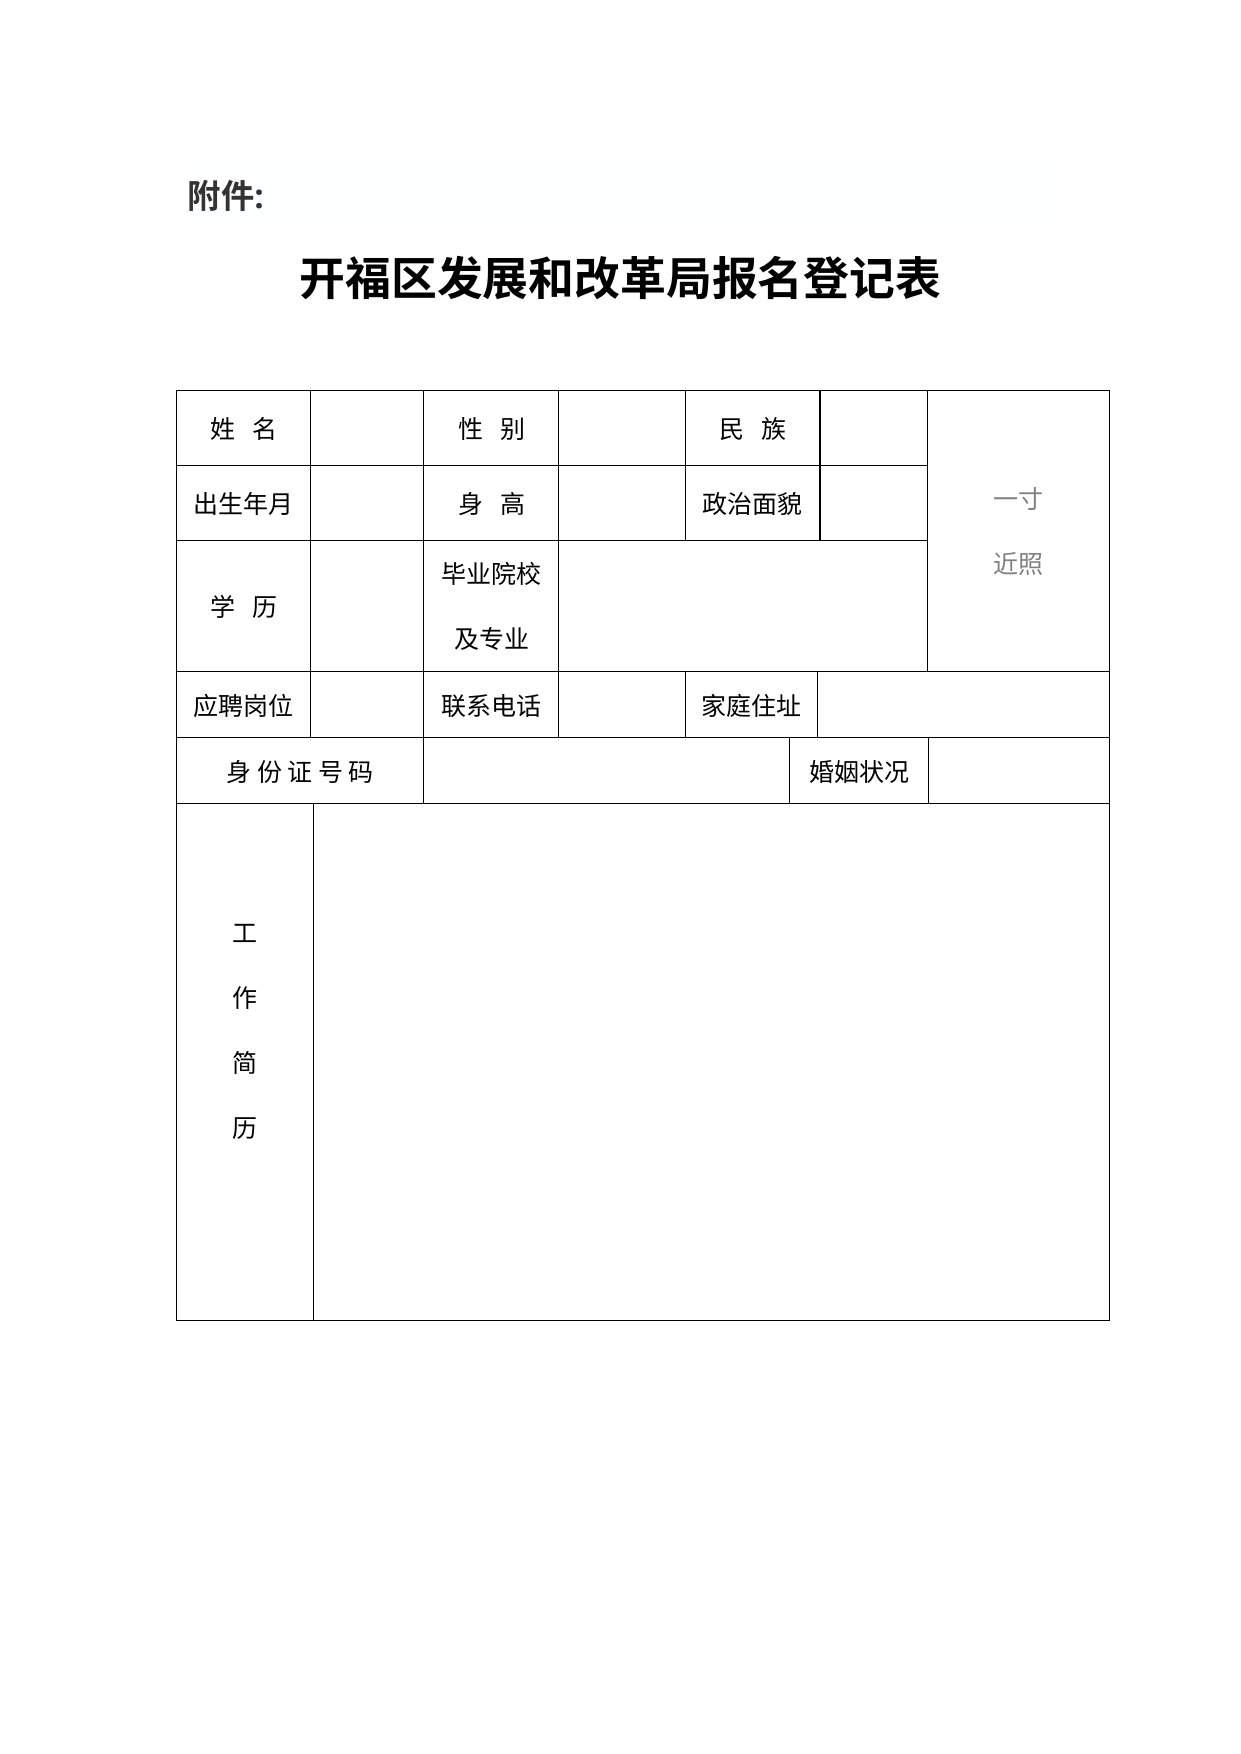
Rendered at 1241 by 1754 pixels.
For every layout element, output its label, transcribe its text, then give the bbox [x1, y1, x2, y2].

table_header [821, 391, 927, 464]
table_cell [559, 672, 685, 737]
table_cell 家庭住址 [686, 672, 817, 737]
table_cell [559, 541, 927, 671]
table_header 民 族 [686, 391, 819, 464]
table_cell [311, 672, 423, 737]
table_cell [929, 738, 1109, 803]
table_cell 身 高 [424, 466, 558, 539]
table_cell [821, 466, 927, 539]
table_cell [314, 804, 1109, 1320]
table_cell [311, 466, 423, 539]
table_cell 工 作 简 历 [177, 804, 313, 1320]
table_header 性 别 [424, 391, 558, 464]
text 开福区发展和改革局报名登记表 [187, 227, 1053, 324]
table_cell 毕业院校 及专业 [424, 541, 558, 671]
table_cell 应聘岗位 [177, 672, 310, 737]
text 附件: [187, 162, 1053, 227]
table_cell 学 历 [177, 541, 310, 671]
table_header 一寸 近照 [928, 391, 1109, 671]
table_header [311, 391, 423, 464]
table_cell 出生年月 [177, 466, 310, 539]
table_header [559, 391, 685, 464]
table_cell [818, 672, 1109, 737]
table_cell 婚姻状况 [790, 738, 928, 803]
table_cell 政治面貌 [686, 466, 819, 539]
table_cell [559, 466, 685, 539]
table_cell 身 份 证 号 码 [177, 738, 423, 803]
table_cell [311, 541, 423, 671]
table_cell [424, 738, 789, 803]
table_header 姓 名 [177, 391, 310, 464]
table_cell 联系电话 [424, 672, 558, 737]
